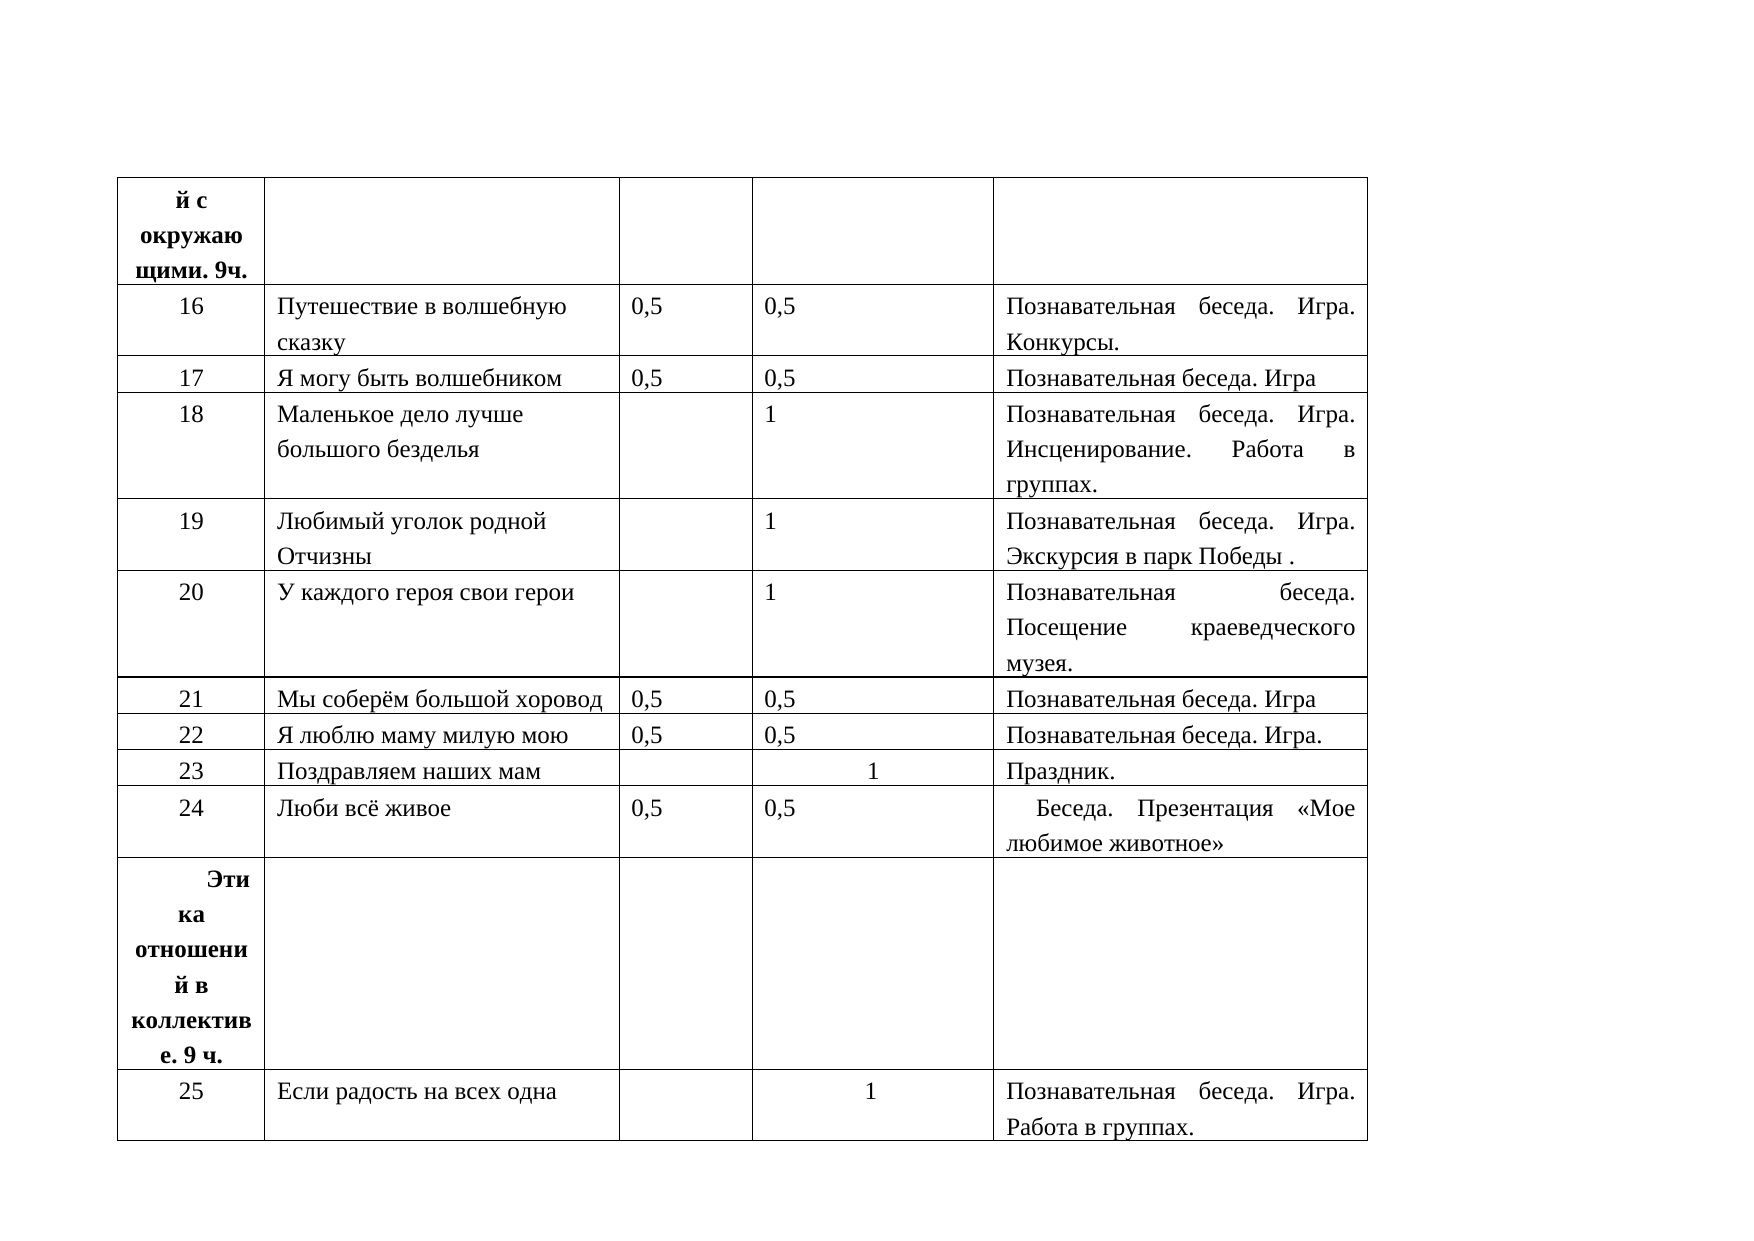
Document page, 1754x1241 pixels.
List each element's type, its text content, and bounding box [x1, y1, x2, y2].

table_cell Познавательная беседа. Игра [994, 678, 1367, 713]
table_cell Поздравляем наших мам [265, 750, 619, 785]
table_cell 24 [118, 786, 264, 857]
table_cell Познавательная беседа. Игра. Инсценирование. Работа в группах. [994, 393, 1367, 498]
table_cell 0,5 [620, 356, 752, 392]
table_cell [620, 178, 752, 284]
table_cell 23 [118, 750, 264, 785]
table_cell 20 [118, 571, 264, 676]
table_cell [994, 178, 1367, 284]
table_cell 0,5 [753, 285, 993, 355]
table_cell 18 [118, 393, 264, 498]
table_cell [753, 858, 993, 1069]
table_cell 1 [753, 750, 993, 785]
table_cell Люби всё живое [265, 786, 619, 857]
table_cell Мы соберём большой хоровод [265, 678, 619, 713]
table_cell 19 [118, 499, 264, 570]
table_cell 0,5 [620, 786, 752, 857]
table_cell [620, 858, 752, 1069]
table_cell Этика отношений в коллективе. 9 ч. [118, 858, 264, 1069]
table_cell [265, 178, 619, 284]
table_cell Познавательная беседа. Игра. Конкурсы. [994, 285, 1367, 355]
table_cell Маленькое дело лучше большого безделья [265, 393, 619, 498]
table_cell Познавательная беседа. Игра. Экскурсия в парк Победы . [994, 499, 1367, 570]
table_cell Праздник. [994, 750, 1367, 785]
table_cell [620, 571, 752, 676]
table_cell 0,5 [620, 285, 752, 355]
table_cell Любимый уголок родной Отчизны [265, 499, 619, 570]
table_cell 1 [753, 393, 993, 498]
table_cell Познавательная беседа. Игра. [994, 714, 1367, 749]
table_cell 0,5 [753, 678, 993, 713]
table_cell [620, 499, 752, 570]
table_cell [620, 750, 752, 785]
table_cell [118, 178, 264, 284]
table_cell Беседа. Презентация «Мое любимое животное» [994, 786, 1367, 857]
table_cell [994, 858, 1367, 1069]
table_cell 0,5 [753, 714, 993, 749]
table_cell Познавательная беседа. Игра [994, 356, 1367, 392]
table_cell Познавательная беседа. Игра. Работа в группах. [994, 1070, 1367, 1140]
table_cell Я могу быть волшебником [265, 356, 619, 392]
table_cell Я люблю маму милую мою [265, 714, 619, 749]
table_cell 1 [753, 499, 993, 570]
table_cell 0,5 [753, 786, 993, 857]
table_cell Познавательная беседа. Посещение краеведческого музея. [994, 571, 1367, 676]
table_cell У каждого героя свои герои [265, 571, 619, 676]
table_cell [620, 1070, 752, 1140]
table_cell 22 [118, 714, 264, 749]
table_cell 0,5 [753, 356, 993, 392]
table_cell Если радость на всех одна [265, 1070, 619, 1140]
table_cell 21 [118, 678, 264, 713]
table_cell 1 [753, 571, 993, 676]
table_cell [620, 393, 752, 498]
table_cell Путешествие в волшебную сказку [265, 285, 619, 355]
table_cell 16 [118, 285, 264, 355]
table_cell 0,5 [620, 678, 752, 713]
table_cell 25 [118, 1070, 264, 1140]
table_cell 17 [118, 356, 264, 392]
table_cell [753, 178, 993, 284]
table_cell [265, 858, 619, 1069]
table_cell 1 [753, 1070, 993, 1140]
table_cell 0,5 [620, 714, 752, 749]
